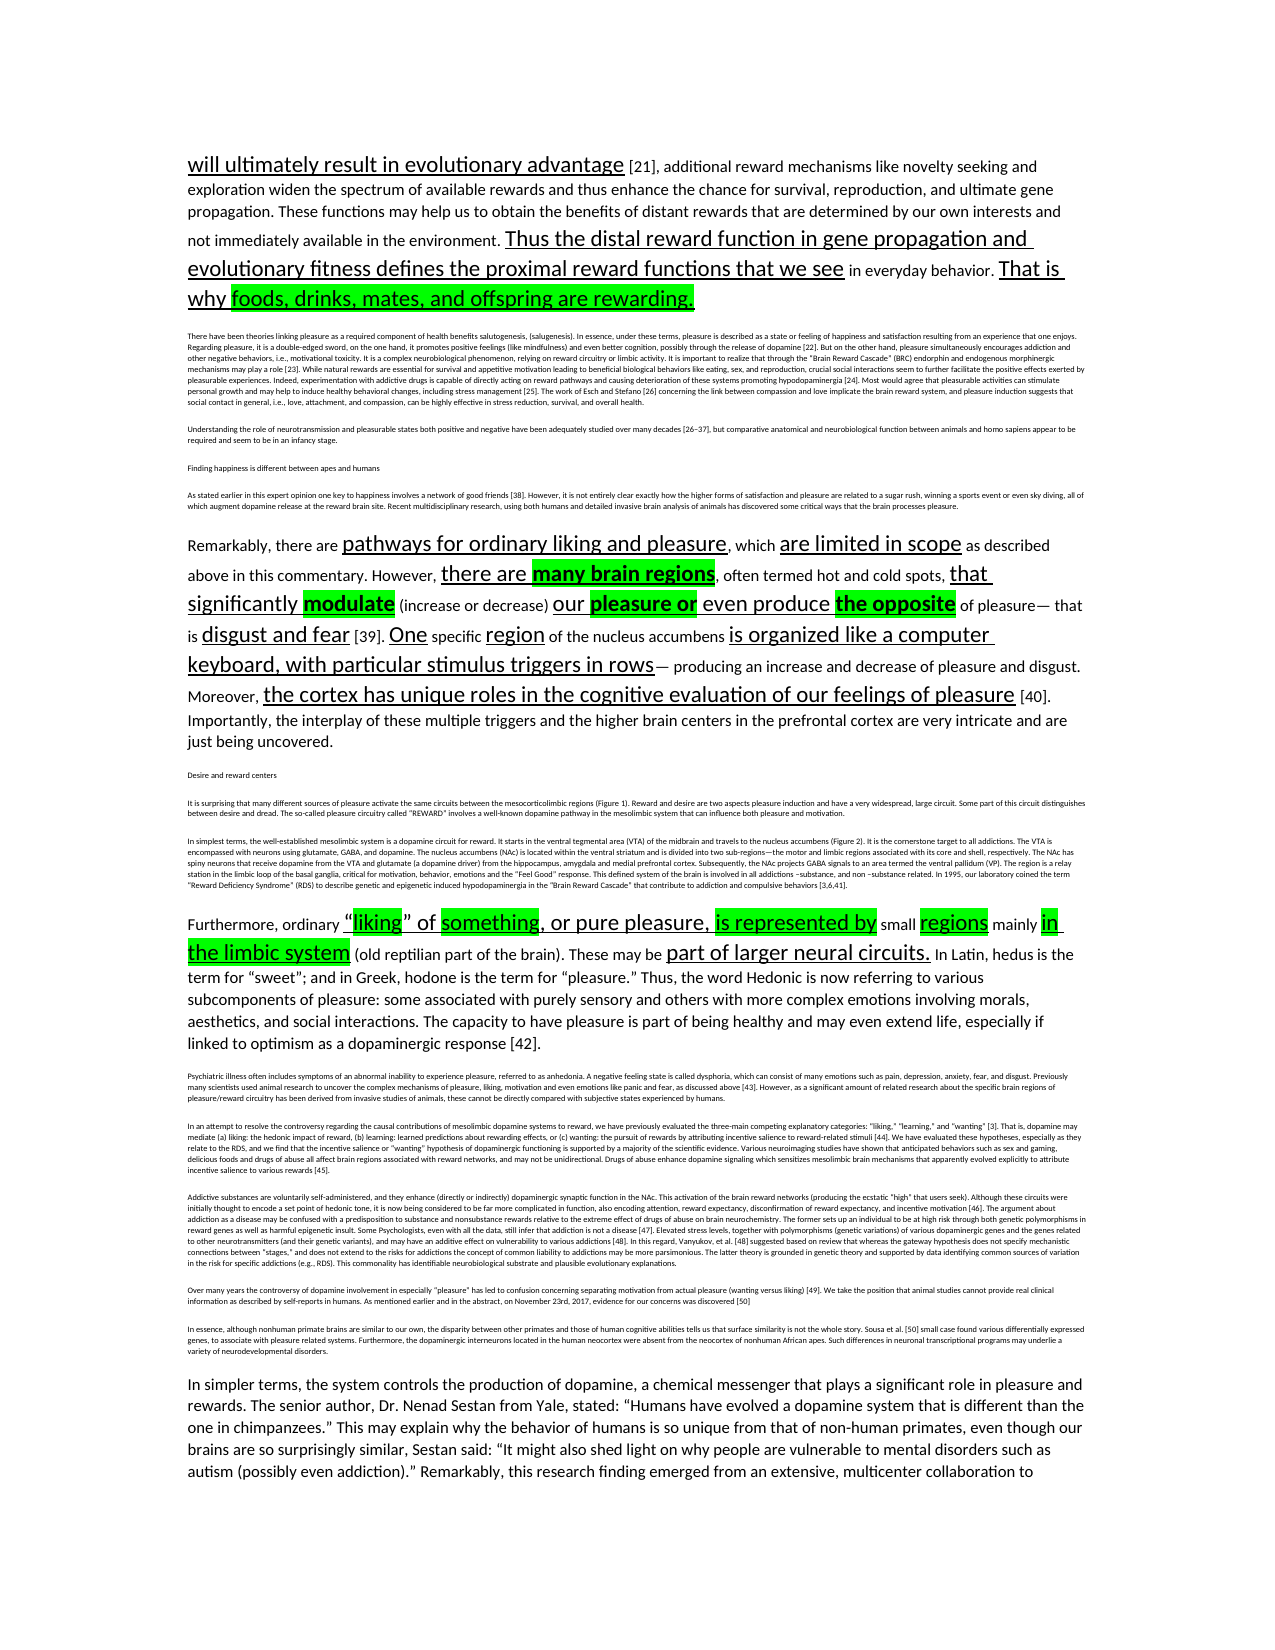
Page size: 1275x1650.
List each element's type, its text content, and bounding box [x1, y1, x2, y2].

text Understanding the role of neurotransmission and pleasurable states both positive and negative have been adequately studied over many decades [26–37], but comparative anatomical and neurobiological function between animals and homo sapiens appear to be required and seem to be in an infancy stage. [187, 424, 1087, 446]
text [187, 1374, 1087, 1482]
text Remarkably, there are pathways for ordinary liking and pleasure, which are limited in scope as described above in this commentary. However, there are many brain regions, often termed hot and cold spots, that significantly modulate (increase or decrease) our pleasure or even produce the opposite of pleasure— that is disgust and fear [39]. One specific region of the nucleus accumbens is organized like a computer keyboard, with particular stimulus triggers in rows— producing an increase and decrease of pleasure and disgust. Moreover, the cortex has unique roles in the cognitive evaluation of our feelings of pleasure [40]. Importantly, the interplay of these multiple triggers and the higher brain centers in the prefrontal cortex are very intricate and are just being uncovered. [187, 529, 1087, 752]
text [187, 150, 1087, 312]
text Furthermore, ordinary “liking” of something, or pure pleasure, is represented by small regions mainly in the limbic system (old reptilian part of the brain). These may be part of larger neural circuits. In Latin, hedus is the term for “sweet”; and in Greek, hodone is the term for “pleasure.” Thus, the word Hedonic is now referring to various subcomponents of pleasure: some associated with purely sensory and others with more complex emotions involving morals, aesthetics, and social interactions. The capacity to have pleasure is part of being healthy and may even extend life, especially if linked to optimism as a dopaminergic response [42]. [187, 908, 1087, 1053]
